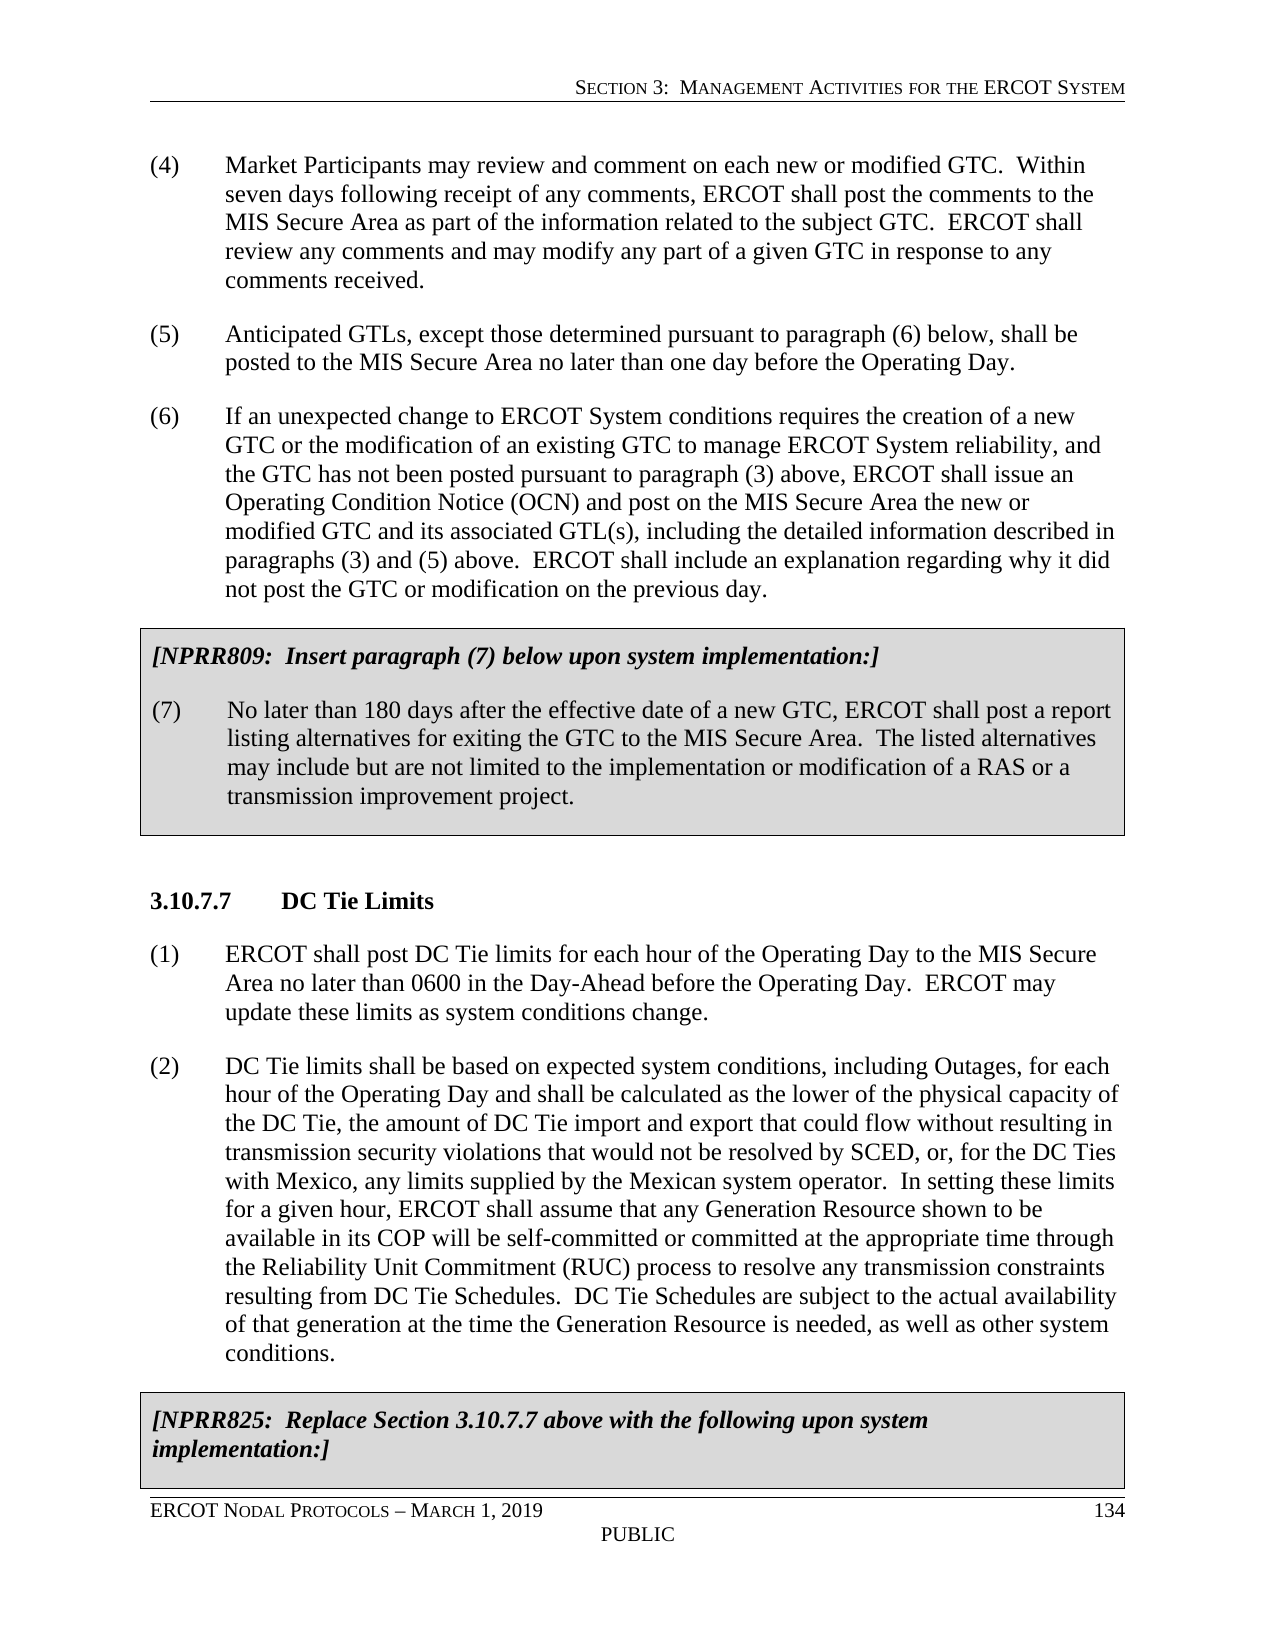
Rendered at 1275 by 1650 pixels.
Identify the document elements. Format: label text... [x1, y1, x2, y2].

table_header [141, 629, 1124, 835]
text (4) Market Participants may review and comment on each new or modified GTC. Within seven days following receipt of any comments, ERCOT shall post the comments to the MIS Secure Area as part of the information related to the subject GTC. ERCOT shall review any comments and may modify any part of a given GTC in response to any comments received. [150, 150, 1125, 294]
text (5) Anticipated GTLs, except those determined pursuant to paragraph (6) below, shall be posted to the MIS Secure Area no later than one day before the Operating Day. [150, 319, 1125, 376]
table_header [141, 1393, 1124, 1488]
text (2) DC Tie limits shall be based on expected system conditions, including Outages, for each hour of the Operating Day and shall be calculated as the lower of the physical capacity of the DC Tie, the amount of DC Tie import and export that could flow without resulting in transmission security violations that would not be resolved by SCED, or, for the DC Ties with Mexico, any limits supplied by the Mexican system operator. In setting these limits for a given hour, ERCOT shall assume that any Generation Resource shown to be available in its COP will be self-committed or committed at the appropriate time through the Reliability Unit Commitment (RUC) process to resolve any transmission constraints resulting from DC Tie Schedules. DC Tie Schedules are subject to the actual availability of that generation at the time the Generation Resource is needed, as well as other system conditions. [150, 1051, 1125, 1367]
text (1) ERCOT shall post DC Tie limits for each hour of the Operating Day to the MIS Secure Area no later than 0600 in the Day-Ahead before the Operating Day. ERCOT may update these limits as system conditions change. [150, 939, 1125, 1026]
text (6) If an unexpected change to ERCOT System conditions requires the creation of a new GTC or the modification of an existing GTC to manage ERCOT System reliability, and the GTC has not been posted pursuant to paragraph (3) above, ERCOT shall issue an Operating Condition Notice (OCN) and post on the MIS Secure Area the new or modified GTC and its associated GTL(s), including the detailed information described in paragraphs (3) and (5) above. ERCOT shall include an explanation regarding why it did not post the GTC or modification on the previous day. [150, 401, 1125, 602]
text 3.10.7.7 DC Tie Limits [150, 886, 1125, 914]
